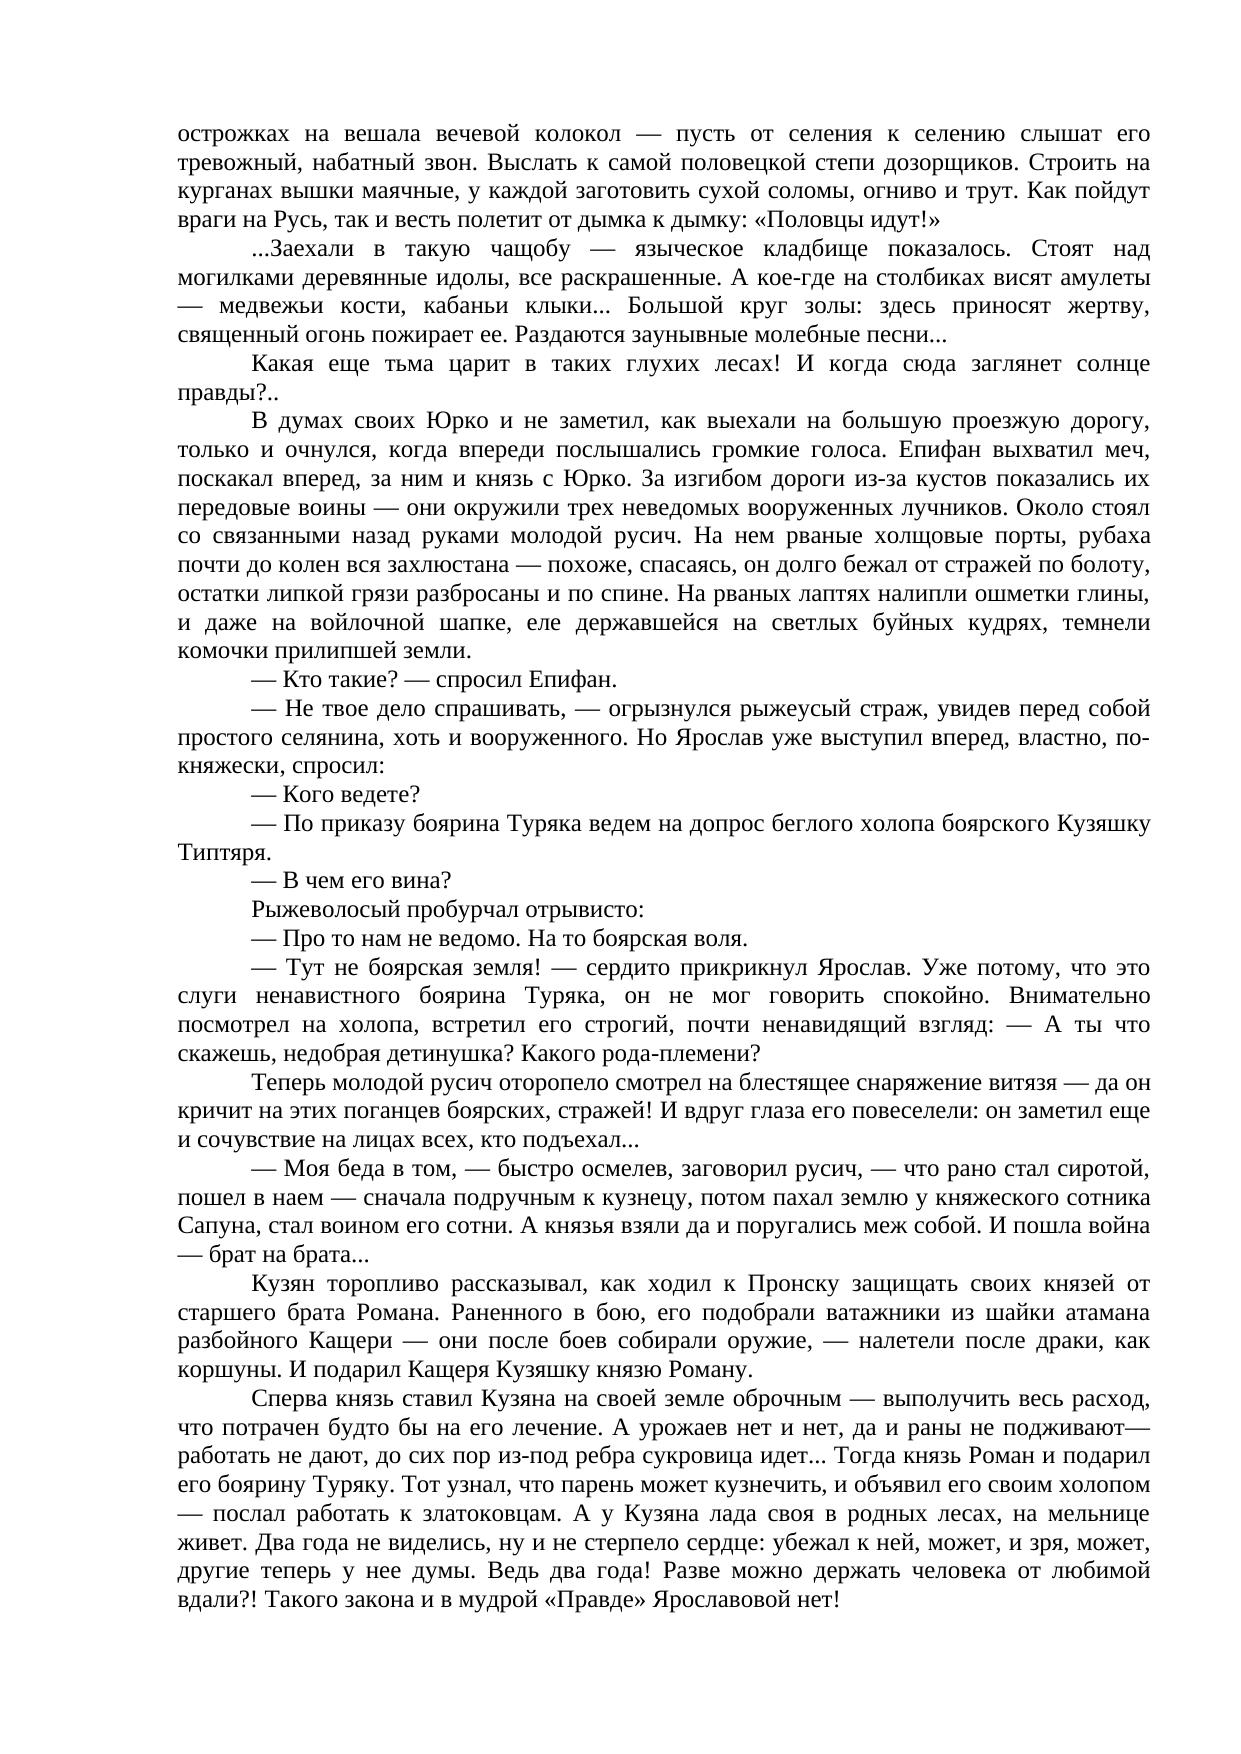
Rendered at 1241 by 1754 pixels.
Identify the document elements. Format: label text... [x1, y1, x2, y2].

text ...Заехали в такую чащобу — языческое кладбище показалось. Стоят над могилками деревянные идолы, все раскрашенные. А кое-где на столбиках висят амулеты — медвежьи кости, кабаньи клыки... Большой круг золы: здесь приносят жертву, священный огонь пожирает ее. Раздаются заунывные молебные песни... [177, 233, 1152, 348]
text — Моя беда в том, — быстро осмелев, заговорил русич, — что рано стал сиротой, пошел в наем — сначала подручным к кузнецу, потом пахал землю у княжеского сотника Сапуна, стал воином его сотни. А князья взяли да и поругались меж собой. И пошла война — брат на брата... [177, 1153, 1152, 1268]
text — По приказу боярина Туряка ведем на допрос беглого холопа боярского Кузяшку Типтяря. [177, 808, 1152, 866]
text В думах своих Юрко и не заметил, как выехали на большую проезжую дорогу, только и очнулся, когда впереди послышались громкие голоса. Епифан выхватил меч, поскакал вперед, за ним и князь с Юрко. За изгибом дороги из-за кустов показались их передовые воины — они окружили трех неведомых вооруженных лучников. Около стоял со связанными назад руками молодой русич. На нем рваные холщовые порты, рубаха почти до колен вся захлюстана — похоже, спасаясь, он долго бежал от стражей по болоту, остатки липкой грязи разбросаны и по спине. На рваных лаптях налипли ошметки глины, и даже на войлочной шапке, еле державшейся на светлых буйных кудрях, темнели комочки прилипшей земли. [177, 406, 1152, 664]
text Теперь молодой русич оторопело смотрел на блестящее снаряжение витязя — да он кричит на этих поганцев боярских, стражей! И вдруг глаза его повеселели: он заметил еще и сочувствие на лицах всех, кто подъехал... [177, 1067, 1152, 1153]
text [177, 118, 1152, 233]
text — Про то нам не ведомо. На то боярская воля. [177, 923, 1152, 952]
text — Не твое дело спрашивать, — огрызнулся рыжеусый страж, увидев перед собой простого селянина, хоть и вооруженного. Но Ярослав уже выступил вперед, властно, по-княжески, спросил: [177, 693, 1152, 779]
text — Кто такие? — спросил Епифан. [177, 664, 1152, 693]
text — В чем его вина? [177, 866, 1152, 894]
text Рыжеволосый пробурчал отрывисто: [177, 894, 1152, 923]
text — Тут не боярская земля! — сердито прикрикнул Ярослав. Уже потому, что это слуги ненавистного боярина Туряка, он не мог говорить спокойно. Внимательно посмотрел на холопа, встретил его строгий, почти ненавидящий взгляд: — А ты что скажешь, недобрая детинушка? Какого рода-племени? [177, 952, 1152, 1067]
text Сперва князь ставил Кузяна на своей земле оброчным — выполучить весь расход, что потрачен будто бы на его лечение. А урожаев нет и нет, да и раны не подживают—работать не дают, до сих пор из-под ребра сукровица идет... Тогда князь Роман и подарил его боярину Туряку. Тот узнал, что парень может кузнечить, и объявил его своим холопом — послал работать к златоковцам. А у Кузяна лада своя в родных лесах, на мельнице живет. Два года не виделись, ну и не стерпело сердце: убежал к ней, может, и зря, может, другие теперь у нее думы. Ведь два года! Разве можно держать человека от любимой вдали?! Такого закона и в мудрой «Правде» Ярославовой нет! [177, 1383, 1152, 1613]
text Кузян торопливо рассказывал, как ходил к Пронску защищать своих князей от старшего брата Романа. Раненного в бою, его подобрали ватажники из шайки атамана разбойного Кащери — они после боев собирали оружие, — налетели после драки, как коршуны. И подарил Кащеря Кузяшку князю Роману. [177, 1268, 1152, 1383]
text Какая еще тьма царит в таких глухих лесах! И когда сюда заглянет солнце правды?.. [177, 348, 1152, 406]
text — Кого ведете? [177, 779, 1152, 808]
